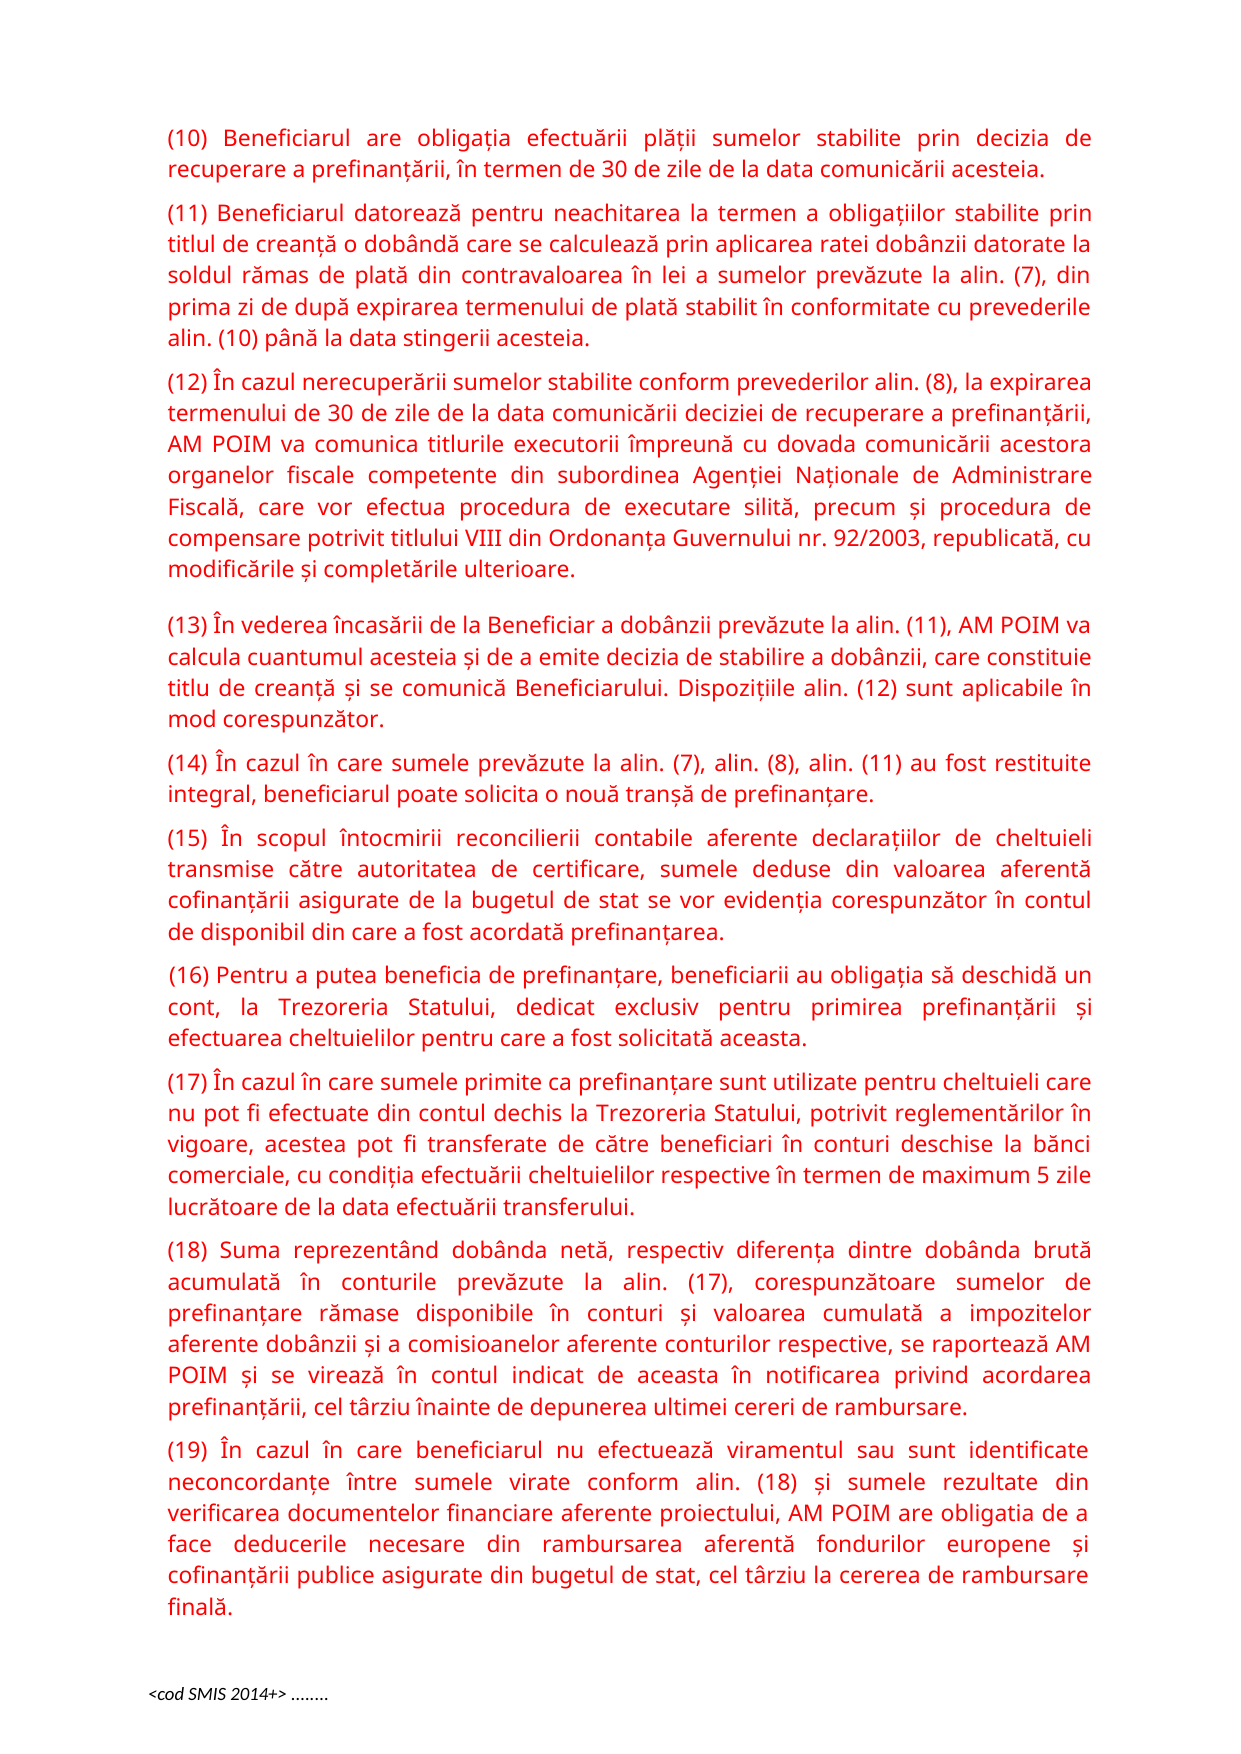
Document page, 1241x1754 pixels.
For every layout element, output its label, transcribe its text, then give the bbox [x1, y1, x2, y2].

text (12) În cazul nerecuperării sumelor stabilite conform prevederilor alin. (8), la expirarea termenului de 30 de zile de la data comunicării deciziei de recuperare a prefinanţării, AM POIM va comunica titlurile executorii împreună cu dovada comunicării acestora organelor fiscale competente din subordinea Agenţiei Naţionale de Administrare Fiscală, care vor efectua procedura de executare silită, precum şi procedura de compensare potrivit titlului VIII din Ordonanţa Guvernului nr. 92/2003, republicată, cu modificările şi completările ulterioare. [167, 366, 1092, 584]
text (14) În cazul în care sumele prevăzute la alin. (7), alin. (8), alin. (11) au fost restituite integral, beneficiarul poate solicita o nouă tranșă de prefinanțare. [167, 747, 1092, 809]
text (18) Suma reprezentând dobânda netă, respectiv diferenţa dintre dobânda brută acumulată în conturile prevăzute la alin. (17), corespunzătoare sumelor de prefinanţare rămase disponibile în conturi şi valoarea cumulată a impozitelor aferente dobânzii şi a comisioanelor aferente conturilor respective, se raportează AM POIM și se virează în contul indicat de aceasta în notificarea privind acordarea prefinanţării, cel târziu înainte de depunerea ultimei cereri de rambursare. [167, 1234, 1092, 1422]
text (13) În vederea încasării de la Beneficiar a dobânzii prevăzute la alin. (11), AM POIM va calcula cuantumul acesteia şi de a emite decizia de stabilire a dobânzii, care constituie titlu de creanţă şi se comunică Beneficiarului. Dispoziţiile alin. (12) sunt aplicabile în mod corespunzător. [167, 609, 1092, 734]
text (17) În cazul în care sumele primite ca prefinanţare sunt utilizate pentru cheltuieli care nu pot fi efectuate din contul dechis la Trezoreria Statului, potrivit reglementărilor în vigoare, acestea pot fi transferate de către beneficiari în conturi deschise la bănci comerciale, cu condiţia efectuării cheltuielilor respective în termen de maximum 5 zile lucrătoare de la data efectuării transferului. [167, 1066, 1092, 1222]
text (16) Pentru a putea beneficia de prefinanţare, beneficiarii au obligaţia să deschidă un cont, la Trezoreria Statului, dedicat exclusiv pentru primirea prefinanţării şi efectuarea cheltuielilor pentru care a fost solicitată aceasta. [167, 959, 1092, 1053]
text (19) În cazul în care beneficiarul nu efectuează viramentul sau sunt identificate neconcordanţe între sumele virate conform alin. (18) şi sumele rezultate din verificarea documentelor financiare aferente proiectului, AM POIM are obligatia de a face deducerile necesare din rambursarea aferentă fondurilor europene şi cofinanţării publice asigurate din bugetul de stat, cel târziu la cererea de rambursare finală. [167, 1434, 1090, 1622]
text (15) În scopul întocmirii reconcilierii contabile aferente declaraţiilor de cheltuieli transmise către autoritatea de certificare, sumele deduse din valoarea aferentă cofinanţării asigurate de la bugetul de stat se vor evidenţia corespunzător în contul de disponibil din care a fost acordată prefinanţarea. [167, 822, 1092, 947]
text (10) Beneficiarul are obligaţia efectuării plăţii sumelor stabilite prin decizia de recuperare a prefinanţării, în termen de 30 de zile de la data comunicării acesteia. [167, 122, 1092, 184]
text (11) Beneficiarul datorează pentru neachitarea la termen a obligaţiilor stabilite prin titlul de creanţă o dobândă care se calculează prin aplicarea ratei dobânzii datorate la soldul rămas de plată din contravaloarea în lei a sumelor prevăzute la alin. (7), din prima zi de după expirarea termenului de plată stabilit în conformitate cu prevederile alin. (10) până la data stingerii acesteia. [167, 197, 1092, 353]
